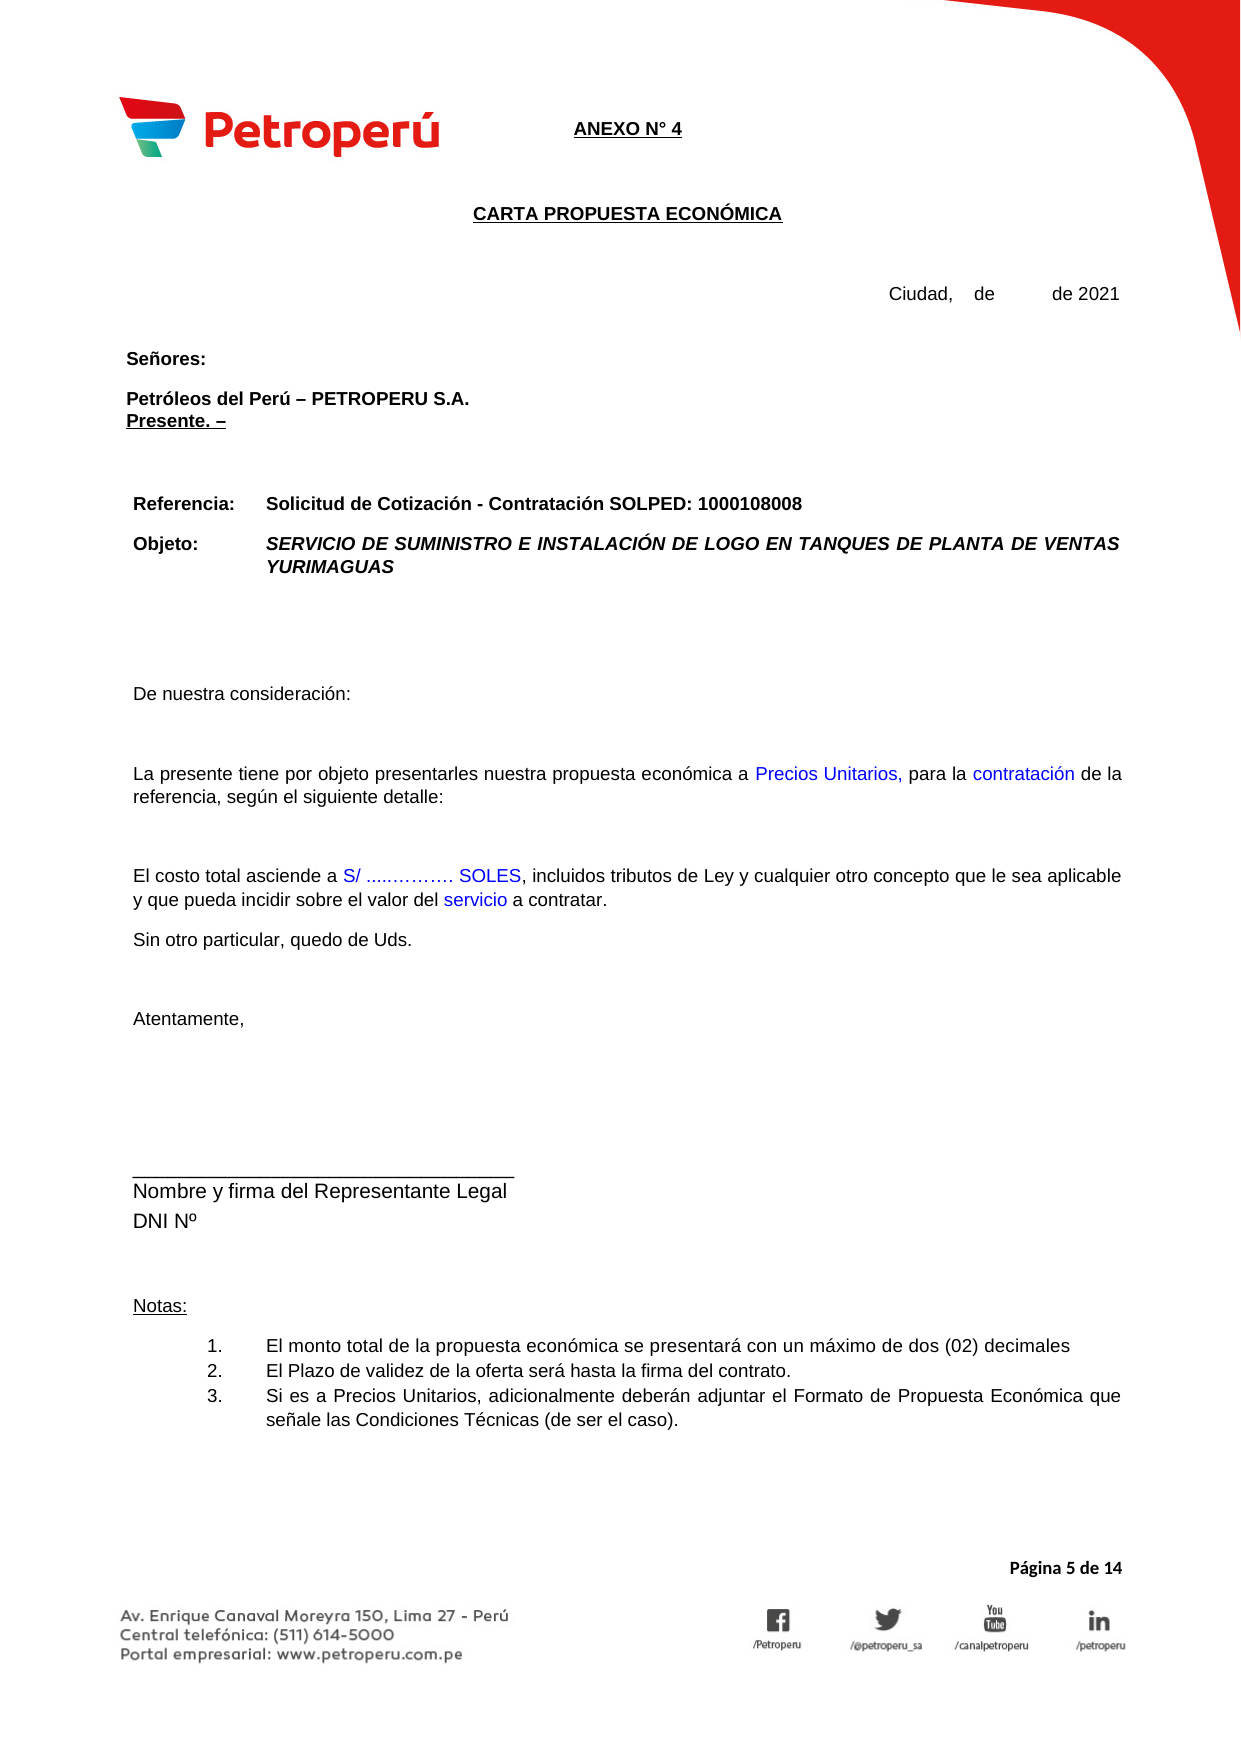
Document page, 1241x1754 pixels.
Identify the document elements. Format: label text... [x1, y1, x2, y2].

text CARTA PROPUESTA ECONÓMICA [133, 203, 1122, 225]
text Notas: [133, 1295, 1122, 1316]
text ANEXO N° 4 [133, 118, 1122, 140]
text Presente. – [126, 410, 1120, 431]
text Objeto: SERVICIO DE SUMINISTRO E INSTALACIÓN DE LOGO EN TANQUES DE PLANTA DE VENTAS YURIMAGUAS [133, 533, 1122, 577]
text La presente tiene por objeto presentarles nuestra propuesta económica a Precios Unitarios, para la contratación de la referencia, según el siguiente detalle: [133, 762, 1122, 807]
text Ciudad, de de 2021 [724, 283, 1120, 304]
text Atentamente, [133, 1008, 1122, 1030]
text De nuestra consideración: [133, 682, 1122, 704]
text Petróleos del Perú – PETROPERU S.A. [126, 388, 1120, 410]
text Sin otro particular, quedo de Uds. [133, 928, 1122, 950]
picture [1, 1596, 1241, 1751]
list El Plazo de validez de la oferta será hasta la firma del contrato. [207, 1359, 1122, 1381]
text Referencia: Solicitud de Cotización - Contratación SOLPED: 1000108008 [133, 493, 1122, 514]
text Señores: [126, 348, 1120, 370]
picture [1, 0, 1241, 350]
list Si es a Precios Unitarios, adicionalmente deberán adjuntar el Formato de Propuesta Económica que señale las Condiciones Técnicas (de ser el caso). [207, 1384, 1122, 1431]
list El monto total de la propuesta económica se presentará con un máximo de dos (02) decimales [207, 1335, 1122, 1356]
text El costo total asciende a S/ .....………. SOLES, incluidos tributos de Ley y cualquier otro concepto que le sea aplicable y que pueda incidir sobre el valor del servicio a contratar. [133, 865, 1122, 910]
